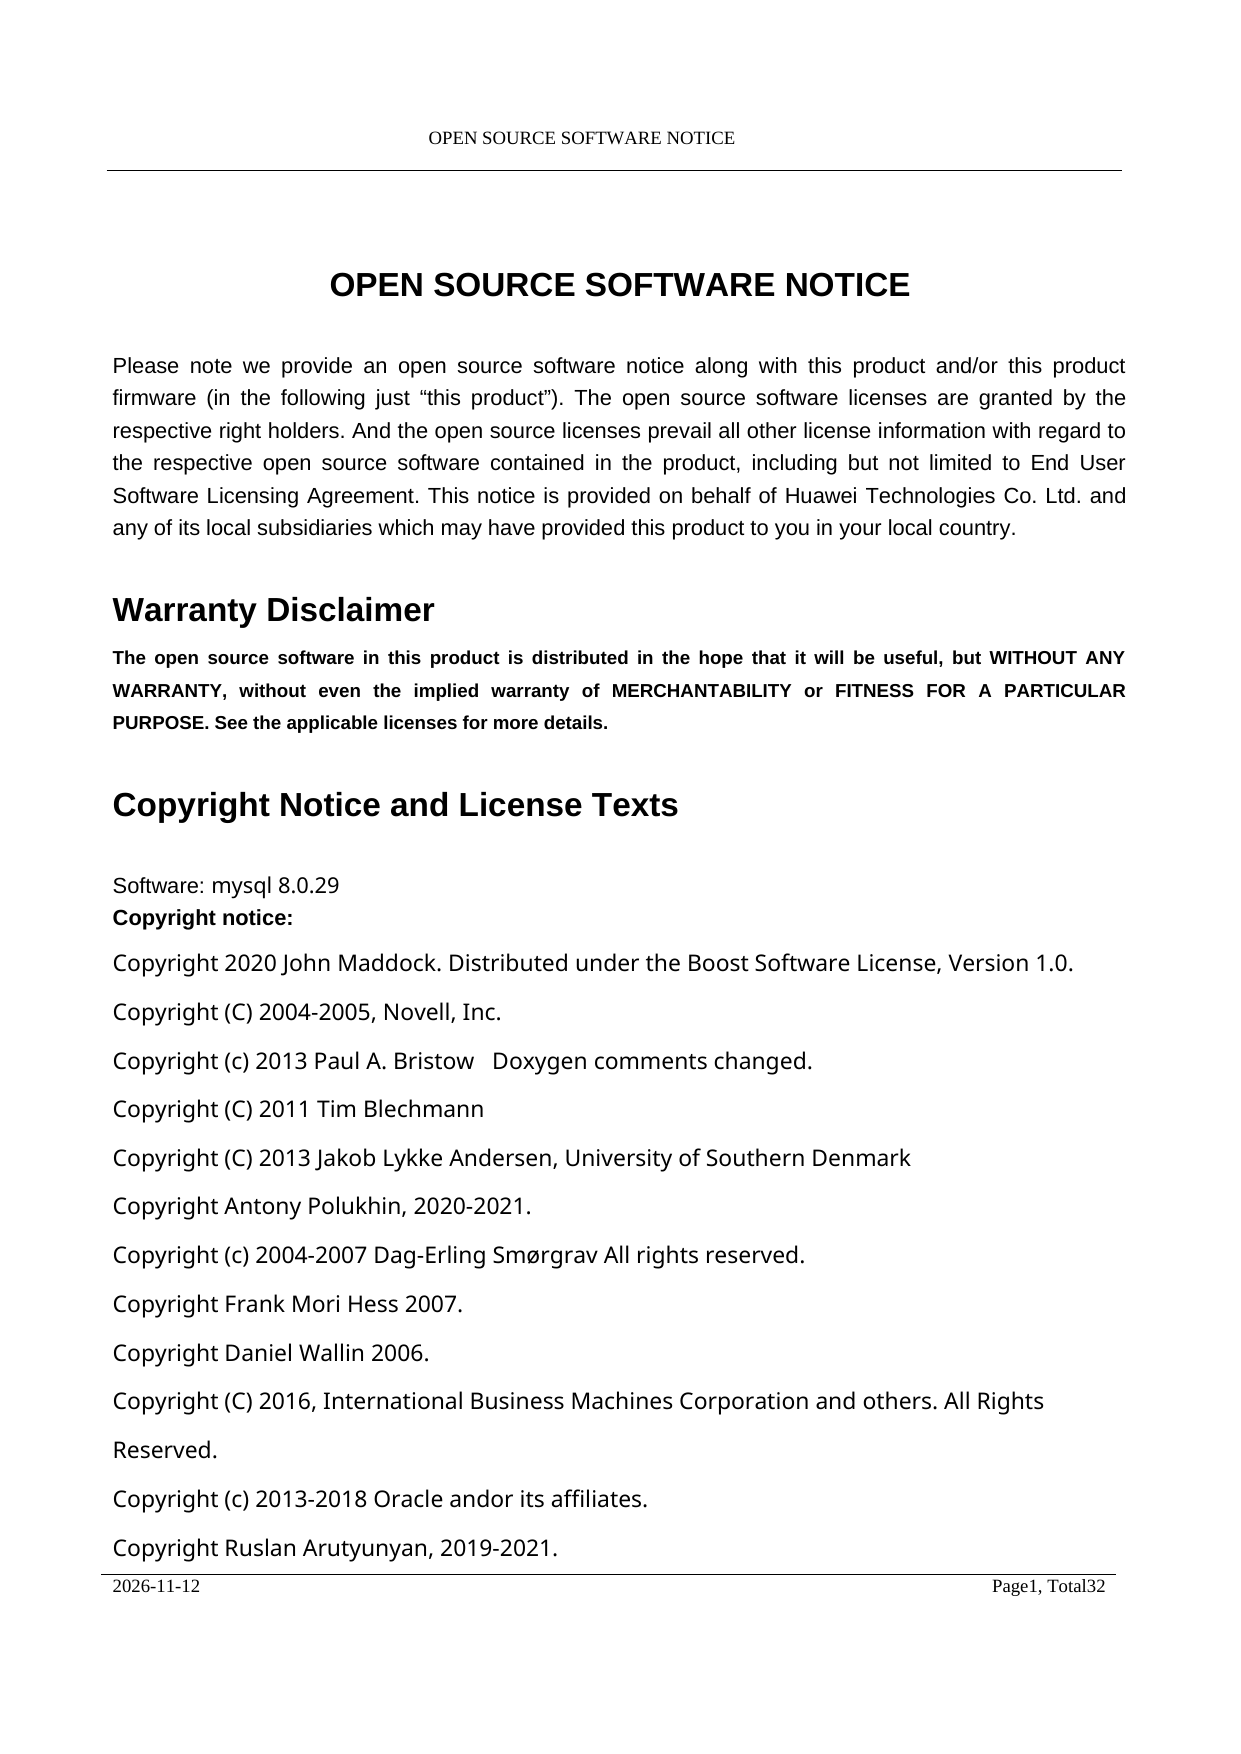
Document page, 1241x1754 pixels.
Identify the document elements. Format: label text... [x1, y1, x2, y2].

text Please note we provide an open source software notice along with this product and/or this product firmware (in the following just “this product”). The open source software licenses are granted by the respective right holders. And the open source licenses prevail all other license information with regard to the respective open source software contained in the product, including but not limited to End User Software Licensing Agreement. This notice is provided on behalf of Huawei Technologies Co. Ltd. and any of its local subsidiaries which may have provided this product to you in your local country. [112, 349, 1128, 544]
text Warranty Disclaimer [112, 576, 1128, 641]
text Copyright Notice and License Texts [112, 771, 1128, 836]
text Copyright notice: [112, 901, 1128, 934]
text Copyright 2020 John Maddock. Distributed under the Boost Software License, Version 1.0. Copyright (C) 2004-2005, Novell, Inc. Copyright (c) 2013 Paul A. Bristow Doxygen comments changed. Copyright (C) 2011 Tim Blechmann Copyright (C) 2013 Jakob Lykke Andersen, University of Southern Denmark [112, 947, 1128, 1174]
text The open source software in this product is distributed in the hope that it will be useful, but WITHOUT ANY WARRANTY, without even the implied warranty of MERCHANTABILITY or FITNESS FOR A PARTICULAR PURPOSE. See the applicable licenses for more details. [112, 641, 1128, 739]
text Software: mysql 8.0.29 [112, 869, 1128, 901]
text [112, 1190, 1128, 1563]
text OPEN SOURCE SOFTWARE NOTICE [112, 251, 1128, 316]
